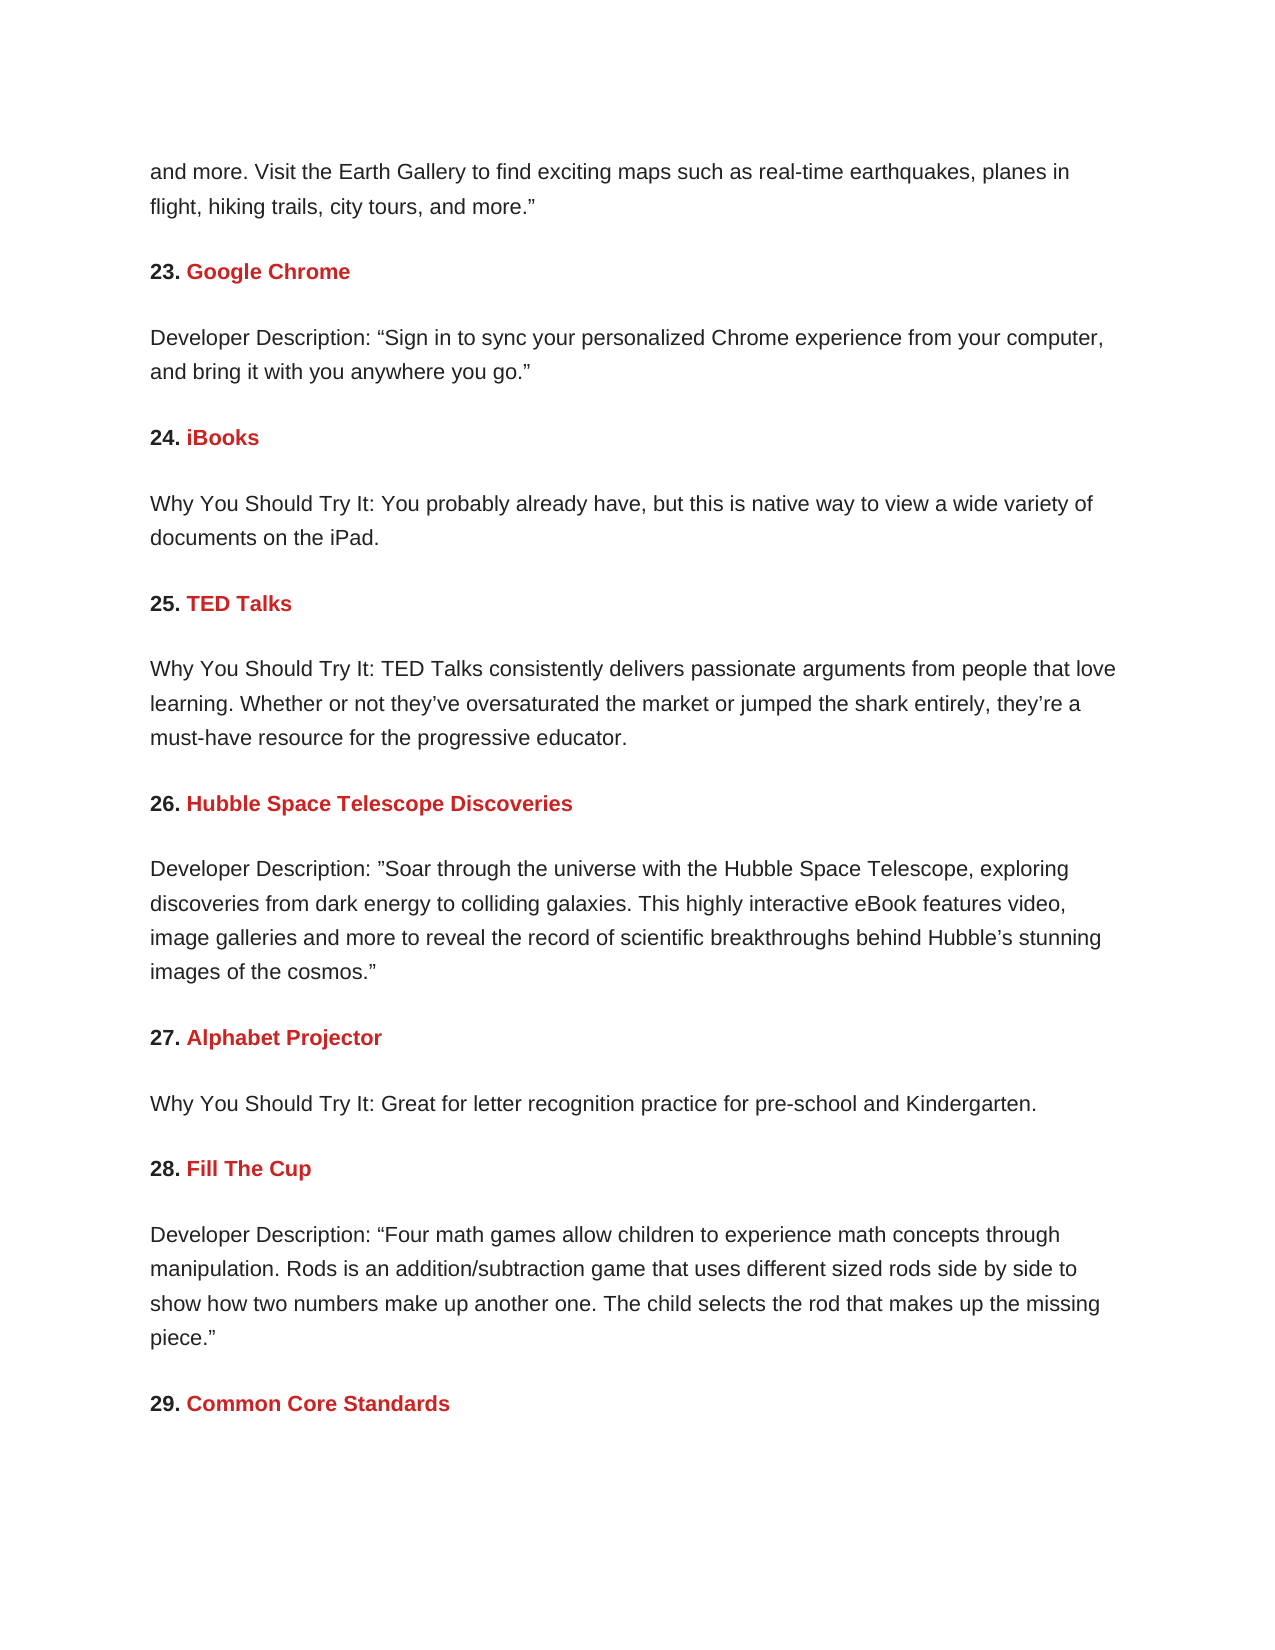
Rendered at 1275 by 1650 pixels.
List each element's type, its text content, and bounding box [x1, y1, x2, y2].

text 23. Google Chrome [150, 250, 1125, 284]
text Why You Should Try It: TED Talks consistently delivers passionate arguments from people that love learning. Whether or not they’ve oversaturated the market or jumped the shark entirely, they’re a must-have resource for the progressive educator. [150, 647, 1125, 750]
text Developer Description: ”Soar through the universe with the Hubble Space Telescope, exploring discoveries from dark energy to colliding galaxies. This highly interactive eBook features video, image galleries and more to reveal the record of scientific breakthroughs behind Hubble’s stunning images of the cosmos.” [150, 847, 1125, 984]
text 27. Alphabet Projector [150, 1016, 1125, 1050]
text 24. iBooks [150, 416, 1125, 450]
text 25. TED Talks [150, 581, 1125, 616]
text 29. Common Core Standards [150, 1381, 1125, 1416]
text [150, 150, 1125, 219]
text 26. Hubble Space Telescope Discoveries [150, 781, 1125, 816]
text Developer Description: “Sign in to sync your personalized Chrome experience from your computer, and bring it with you anywhere you go.” [150, 316, 1125, 384]
text Why You Should Try It: Great for letter recognition practice for pre-school and Kindergarten. [150, 1081, 1125, 1116]
text Developer Description: “Four math games allow children to experience math concepts through manipulation. Rods is an addition/subtraction game that uses different sized rods side by side to show how two numbers make up another one. The child selects the rod that makes up the missing piece.” [150, 1212, 1125, 1350]
text Why You Should Try It: You probably already have, but this is native way to view a wide variety of documents on the iPad. [150, 481, 1125, 550]
text 28. Fill The Cup [150, 1147, 1125, 1181]
